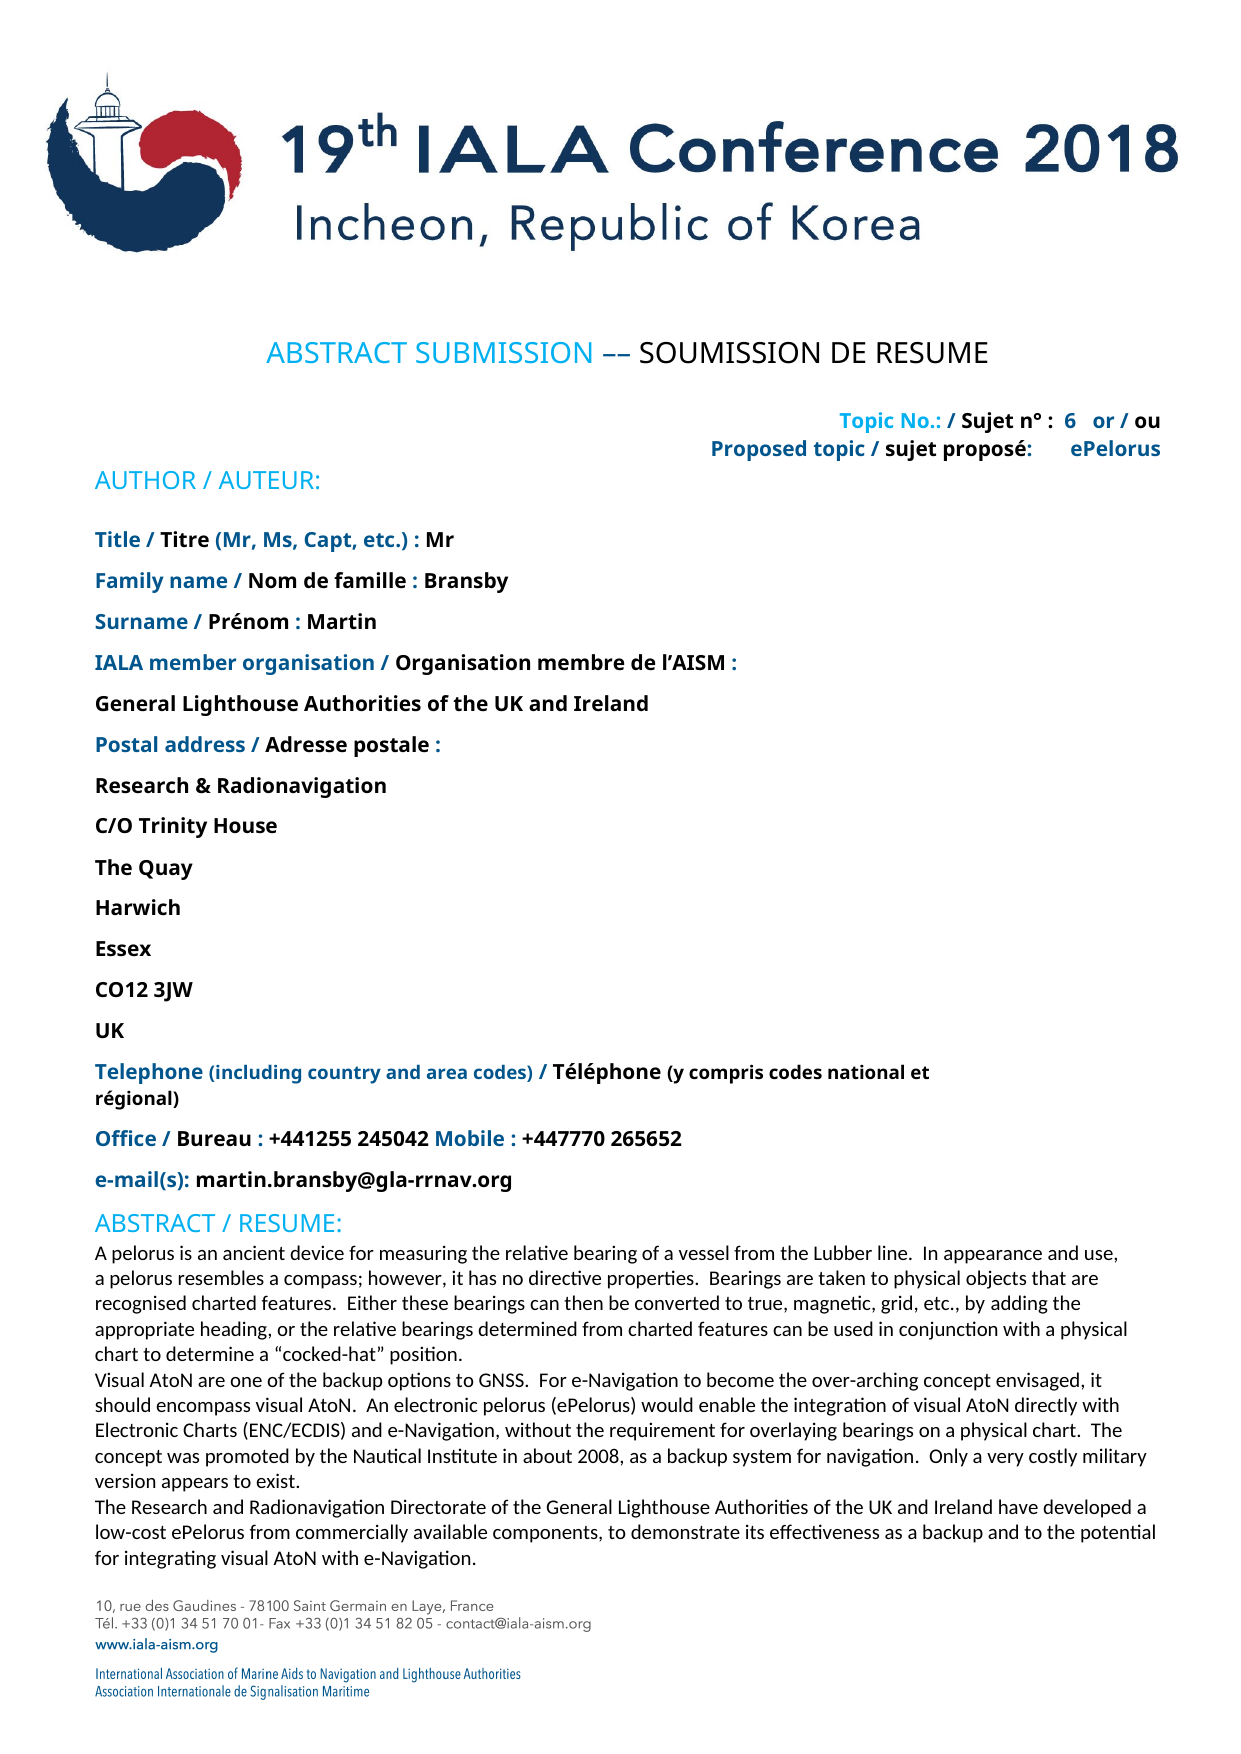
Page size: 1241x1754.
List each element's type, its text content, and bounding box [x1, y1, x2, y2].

picture [89, 1595, 622, 1714]
text ABSTRACT / RESUME: [94, 1206, 1161, 1240]
text Harwich [94, 893, 921, 922]
text IALA member organisation / Organisation membre de l’AISM : [94, 648, 759, 676]
text Title / Titre (Mr, Ms, Capt, etc.) : Mr [94, 525, 1161, 553]
text e-mail(s): martin.bransby@gla-rrnav.org [94, 1165, 936, 1193]
text The Quay [94, 853, 921, 881]
text Surname / Prénom : Martin [94, 607, 921, 635]
text Family name / Nom de famille : Bransby [94, 566, 921, 594]
text General Lighthouse Authorities of the UK and Ireland [94, 689, 921, 717]
text Essex [94, 934, 921, 963]
text ABSTRACT SUBMISSION –– SOUMISSION DE RESUME [94, 332, 1161, 372]
text UK [94, 1016, 921, 1045]
text C/O Trinity House [94, 812, 921, 840]
text Office / Bureau : +441255 245042 Mobile : +447770 265652 [94, 1124, 936, 1152]
text AUTHOR / AUTEUR: [94, 463, 1161, 497]
text Telephone (including country and area codes) / Téléphone (y compris codes national et régional) [94, 1057, 936, 1111]
text Proposed topic / sujet proposé: ePelorus [94, 434, 1161, 463]
text A pelorus is an ancient device for measuring the relative bearing of a vessel from the Lubber line. In appearance and use, a pelorus resembles a compass; however, it has no directive properties. Bearings are taken to physical objects that are recognised charted features. Either these bearings can then be converted to true, magnetic, grid, etc., by adding the appropriate heading, or the relative bearings determined from charted features can be used in conjunction with a physical chart to determine a “cocked-hat” position. [94, 1240, 1161, 1367]
text Visual AtoN are one of the backup options to GNSS. For e-Navigation to become the over-arching concept envisaged, it should encompass visual AtoN. An electronic pelorus (ePelorus) would enable the integration of visual AtoN directly with Electronic Charts (ENC/ECDIS) and e-Navigation, without the requirement for overlaying bearings on a physical chart. The concept was promoted by the Nautical Institute in about 2008, as a backup system for navigation. Only a very costly military version appears to exist. [94, 1367, 1161, 1494]
text Topic No.: / Sujet n° : 6 or / ou [94, 406, 1161, 434]
picture [26, 45, 1214, 302]
text Postal address / Adresse postale : [94, 730, 759, 758]
text The Research and Radionavigation Directorate of the General Lighthouse Authorities of the UK and Ireland have developed a low-cost ePelorus from commercially available components, to demonstrate its effectiveness as a backup and to the potential for integrating visual AtoN with e-Navigation. [94, 1494, 1161, 1570]
text CO12 3JW [94, 975, 921, 1004]
text Research & Radionavigation [94, 771, 921, 799]
